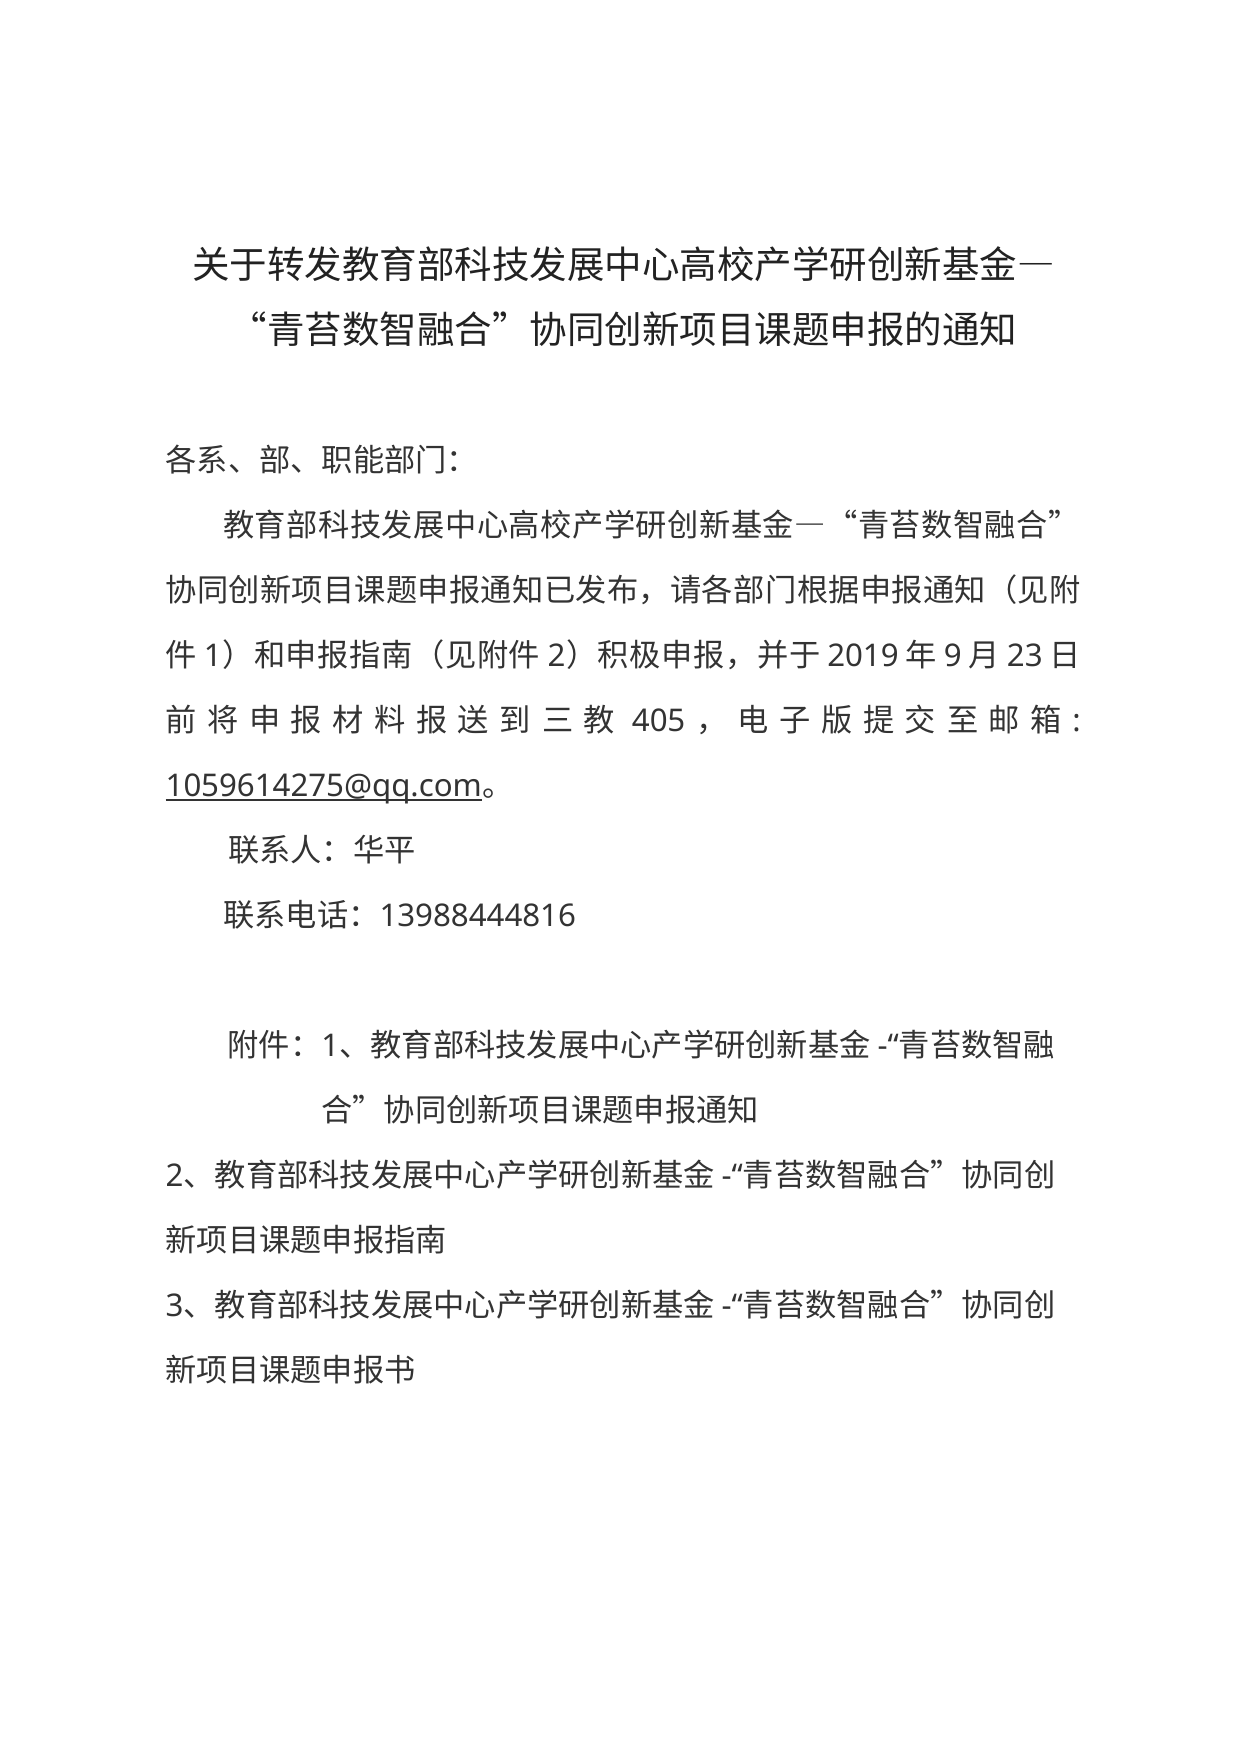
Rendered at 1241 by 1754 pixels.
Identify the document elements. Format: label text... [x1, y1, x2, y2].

text 联系电话：13988444816 [165, 880, 1081, 945]
text 附件：1、教育部科技发展中心产学研创新基金 -“青苔数智融合”协同创新项目课题申报通知 [227, 1010, 1081, 1140]
text 各系、部、职能部门： [165, 425, 1081, 490]
list 教育部科技发展中心产学研创新基金 -“青苔数智融合”协同创新项目课题申报书 [165, 1270, 1081, 1400]
subtitle 关于转发教育部科技发展中心高校产学研创新基金—“青苔数智融合”协同创新项目课题申报的通知 [165, 230, 1081, 360]
text 教育部科技发展中心高校产学研创新基金—“青苔数智融合”协同创新项目课题申报通知已发布，请各部门根据申报通知（见附件1）和申报指南（见附件2）积极申报，并于2019年9月23日前将申报材料报送到三教405，电子版提交至邮箱: 1059614275@qq.com。 [165, 490, 1081, 565]
list 教育部科技发展中心产学研创新基金 -“青苔数智融合”协同创新项目课题申报指南 [165, 1140, 1081, 1270]
text 教育部科技发展中心高校产学研创新基金—“青苔数智融合”协同创新项目课题申报通知已发布，请各部门根据申报通知（见附件1）和申报指南（见附件2）积极申报，并于2019年9月23日前将申报材料报送到三教405，电子版提交至邮箱: 1059614275@qq.com。 [165, 610, 1081, 815]
text 联系人：华平 [165, 815, 1081, 880]
